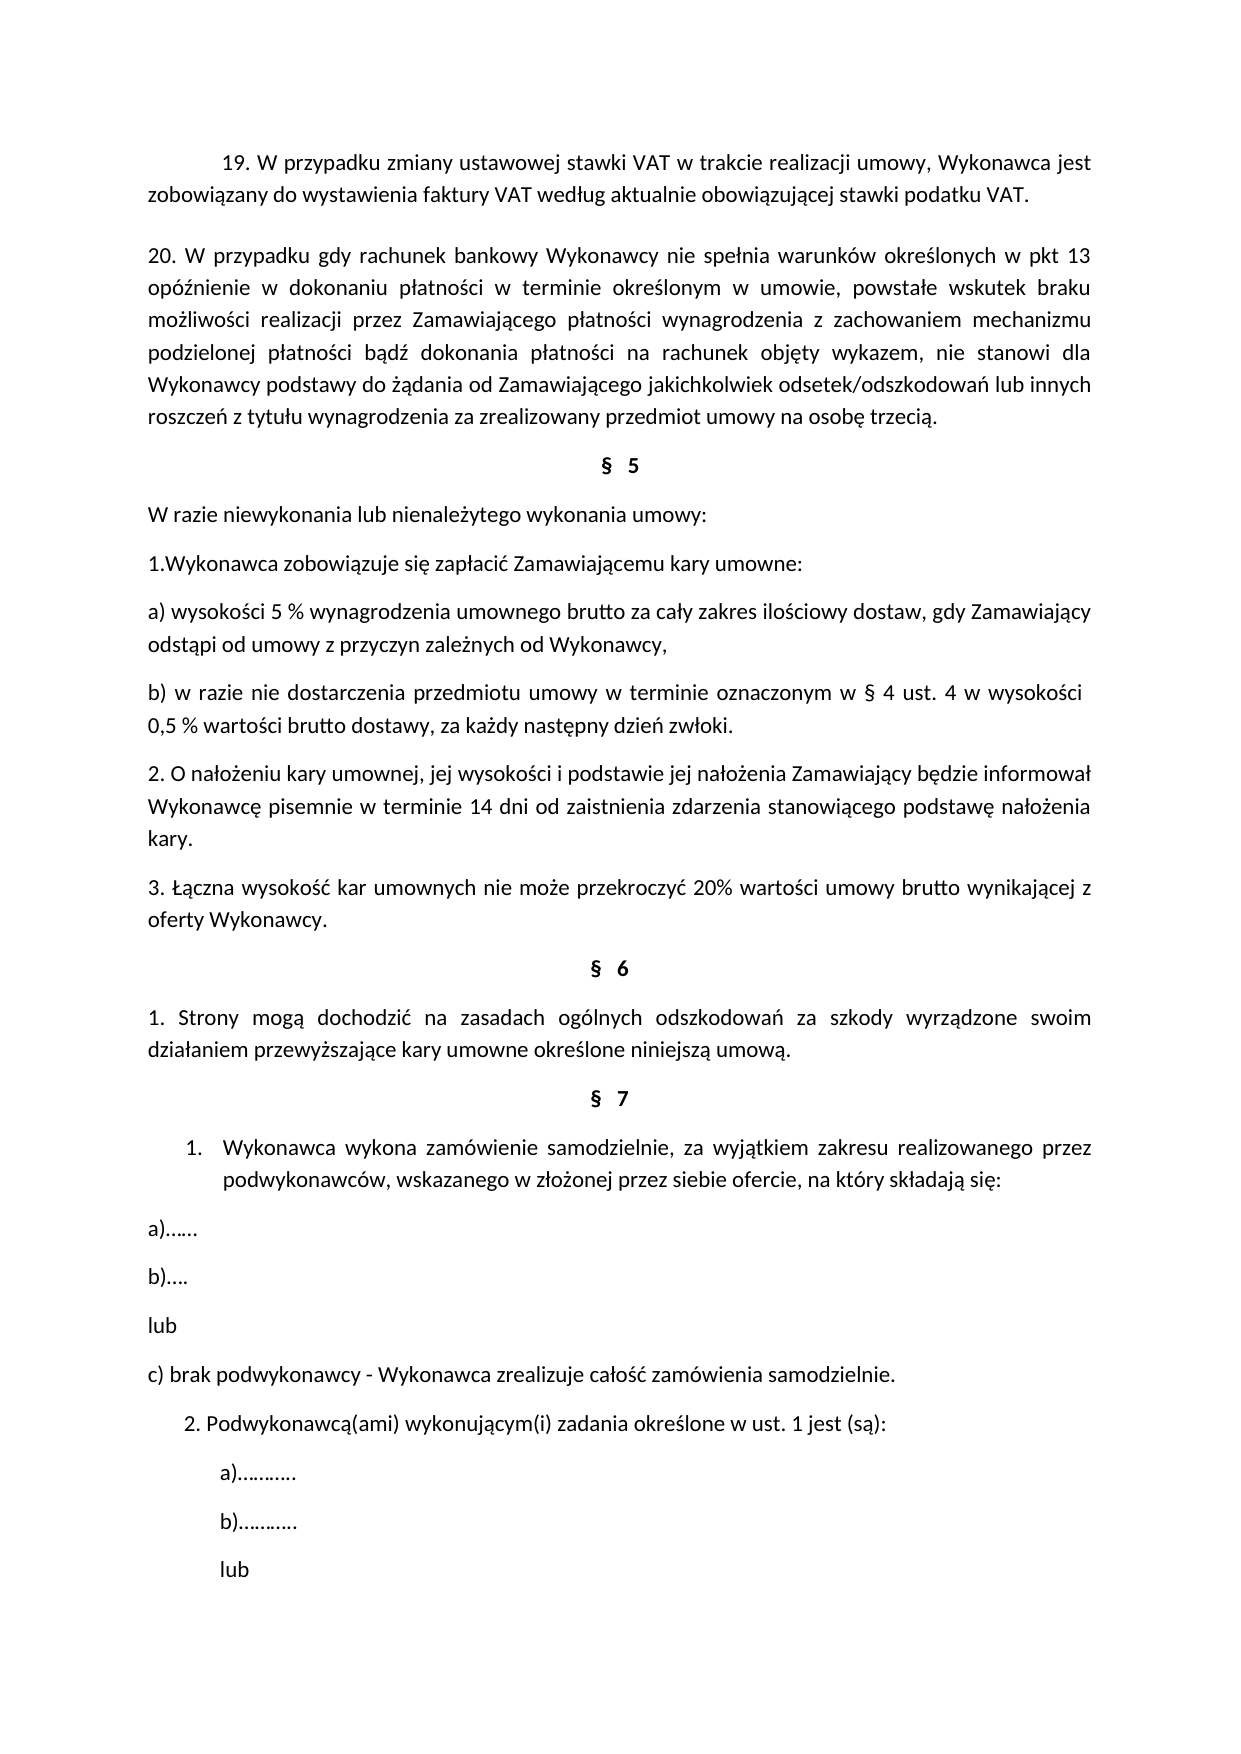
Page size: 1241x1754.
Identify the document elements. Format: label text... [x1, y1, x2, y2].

text § 5 [148, 451, 1093, 479]
text 20. W przypadku gdy rachunek bankowy Wykonawcy nie spełnia warunków określonych w pkt 13 opóźnienie w dokonaniu płatności w terminie określonym w umowie, powstałe wskutek braku możliwości realizacji przez Zamawiającego płatności wynagrodzenia z zachowaniem mechanizmu podzielonej płatności bądź dokonania płatności na rachunek objęty wykazem, nie stanowi dla Wykonawcy podstawy do żądania od Zamawiającego jakichkolwiek odsetek/odszkodowań lub innych roszczeń z tytułu wynagrodzenia za zrealizowany przedmiot umowy na osobę trzecią. [148, 241, 1093, 430]
text b)…. [148, 1262, 1093, 1291]
text a)…… [148, 1214, 1093, 1242]
text a) wysokości 5 % wynagrodzenia umownego brutto za cały zakres ilościowy dostaw, gdy Zamawiający odstąpi od umowy z przyczyn zależnych od Wykonawcy, [148, 597, 1093, 658]
text 1.Wykonawca zobowiązuje się zapłacić Zamawiającemu kary umowne: [148, 549, 1093, 577]
text 2. O nałożeniu kary umownej, jej wysokości i podstawie jej nałożenia Zamawiający będzie informował Wykonawcę pisemnie w terminie 14 dni od zaistnienia zdarzenia stanowiącego podstawę nałożenia kary. [148, 759, 1093, 852]
list 19. W przypadku zmiany ustawowej stawki VAT w trakcie realizacji umowy, Wykonawca jest zobowiązany do wystawienia faktury VAT według aktualnie obowiązującej stawki podatku VAT. [148, 148, 1093, 208]
text 2. Podwykonawcą(ami) wykonującym(i) zadania określone w ust. 1 jest (są): [148, 1409, 1093, 1437]
list Wykonawca wykona zamówienie samodzielnie, za wyjątkiem zakresu realizowanego przez podwykonawców, wskazanego w złożonej przez siebie ofercie, na który składają się: [185, 1133, 1093, 1193]
text b)……….. [148, 1507, 1093, 1535]
text 1. Strony mogą dochodzić na zasadach ogólnych odszkodowań za szkody wyrządzone swoim działaniem przewyższające kary umowne określone niniejszą umową. [148, 1003, 1093, 1063]
text § 7 [148, 1084, 1093, 1112]
text W razie niewykonania lub nienależytego wykonania umowy: [148, 500, 1093, 528]
text § 6 [148, 954, 1093, 982]
text lub [148, 1556, 1093, 1584]
text a)……….. [148, 1458, 1093, 1486]
text 3. Łączna wysokość kar umownych nie może przekroczyć 20% wartości umowy brutto wynikającej z oferty Wykonawcy. [148, 873, 1093, 933]
text lub [148, 1311, 1093, 1339]
text c) brak podwykonawcy - Wykonawca zrealizuje całość zamówienia samodzielnie. [148, 1360, 1093, 1388]
text b) w razie nie dostarczenia przedmiotu umowy w terminie oznaczonym w § 4 ust. 4 w wysokości 0,5 % wartości brutto dostawy, za każdy następny dzień zwłoki. [148, 678, 1093, 739]
